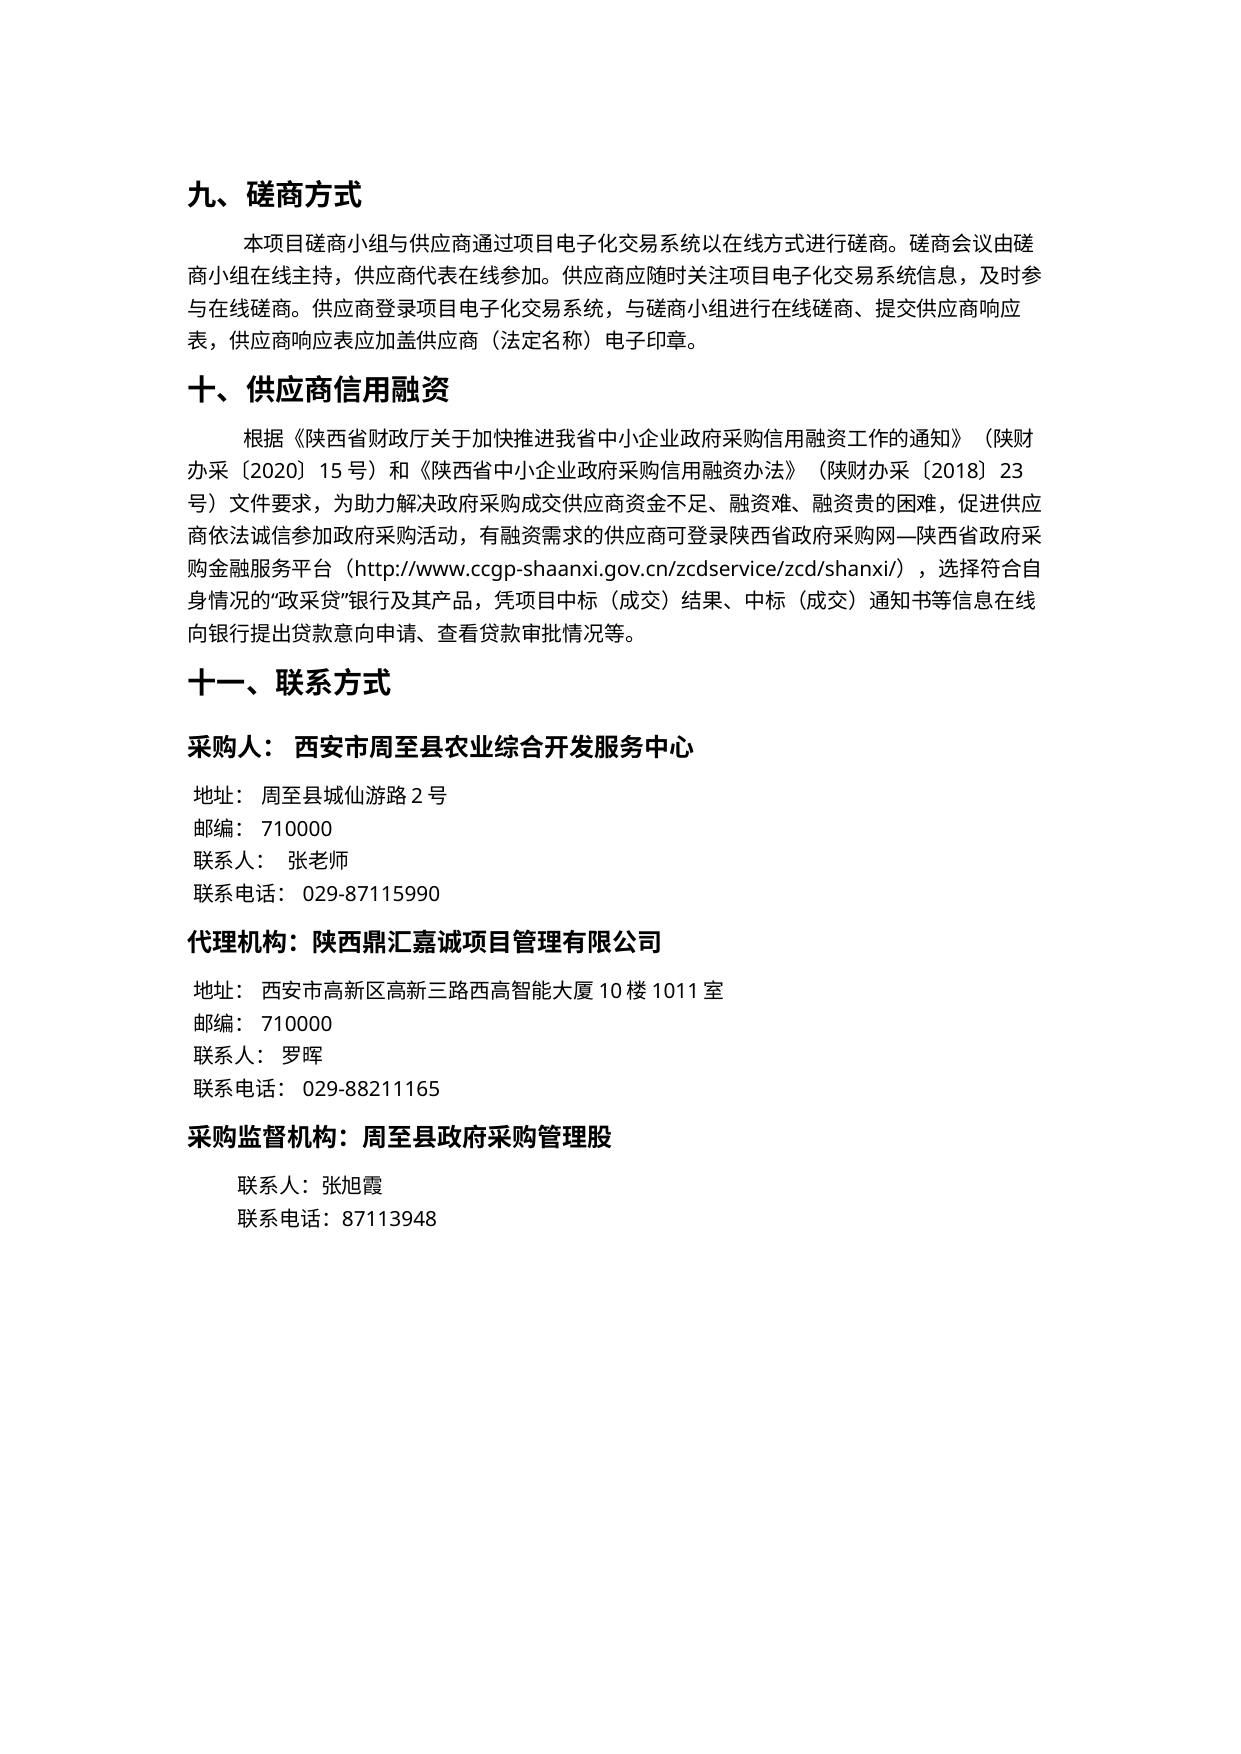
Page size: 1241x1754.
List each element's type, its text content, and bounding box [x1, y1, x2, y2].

text 邮编： 710000 [187, 1007, 1053, 1039]
text 联系人： 张老师 [187, 844, 1053, 877]
text 邮编： 710000 [187, 812, 1053, 844]
text 十、供应商信用融资 [187, 357, 1053, 422]
text 联系人：张旭霞 [187, 1169, 1053, 1202]
text 联系电话： 029-87115990 [187, 877, 1053, 909]
text 九、磋商方式 [187, 162, 1053, 227]
text 采购监督机构：周至县政府采购管理股 [187, 1104, 1053, 1169]
text 联系电话： 029-88211165 [187, 1072, 1053, 1104]
text 十一、联系方式 [187, 649, 1053, 714]
text 根据《陕西省财政厅关于加快推进我省中小企业政府采购信用融资工作的通知》（陕财办采〔2020〕15 号）和《陕西省中小企业政府采购信用融资办法》（陕财办采〔2018〕23 号）文件要求，为助力解决政府采购成交供应商资金不足、融资难、融资贵的困难，促进供应商依法诚信参加政府采购活动，有融资需求的供应商可登录陕西省政府采购网—陕西省政府采购金融服务平台（http://www.ccgp-shaanxi.gov.cn/zcdservice/zcd/shanxi/），选择符合自身情况的“政采贷”银行及其产品，凭项目中标（成交）结果、中标（成交）通知书等信息在线向银行提出贷款意向申请、查看贷款审批情况等。 [187, 422, 1053, 649]
text 地址： 周至县城仙游路2号 [187, 779, 1053, 812]
text 联系人： 罗晖 [187, 1039, 1053, 1072]
text 地址： 西安市高新区高新三路西高智能大厦10楼1011室 [187, 974, 1053, 1007]
text 联系电话：87113948 [187, 1202, 1053, 1234]
text 代理机构：陕西鼎汇嘉诚项目管理有限公司 [187, 909, 1053, 974]
text 本项目磋商小组与供应商通过项目电子化交易系统以在线方式进行磋商。磋商会议由磋商小组在线主持，供应商代表在线参加。供应商应随时关注项目电子化交易系统信息，及时参与在线磋商。供应商登录项目电子化交易系统，与磋商小组进行在线磋商、提交供应商响应表，供应商响应表应加盖供应商（法定名称）电子印章。 [187, 227, 1053, 357]
text 采购人： 西安市周至县农业综合开发服务中心 [187, 714, 1053, 779]
